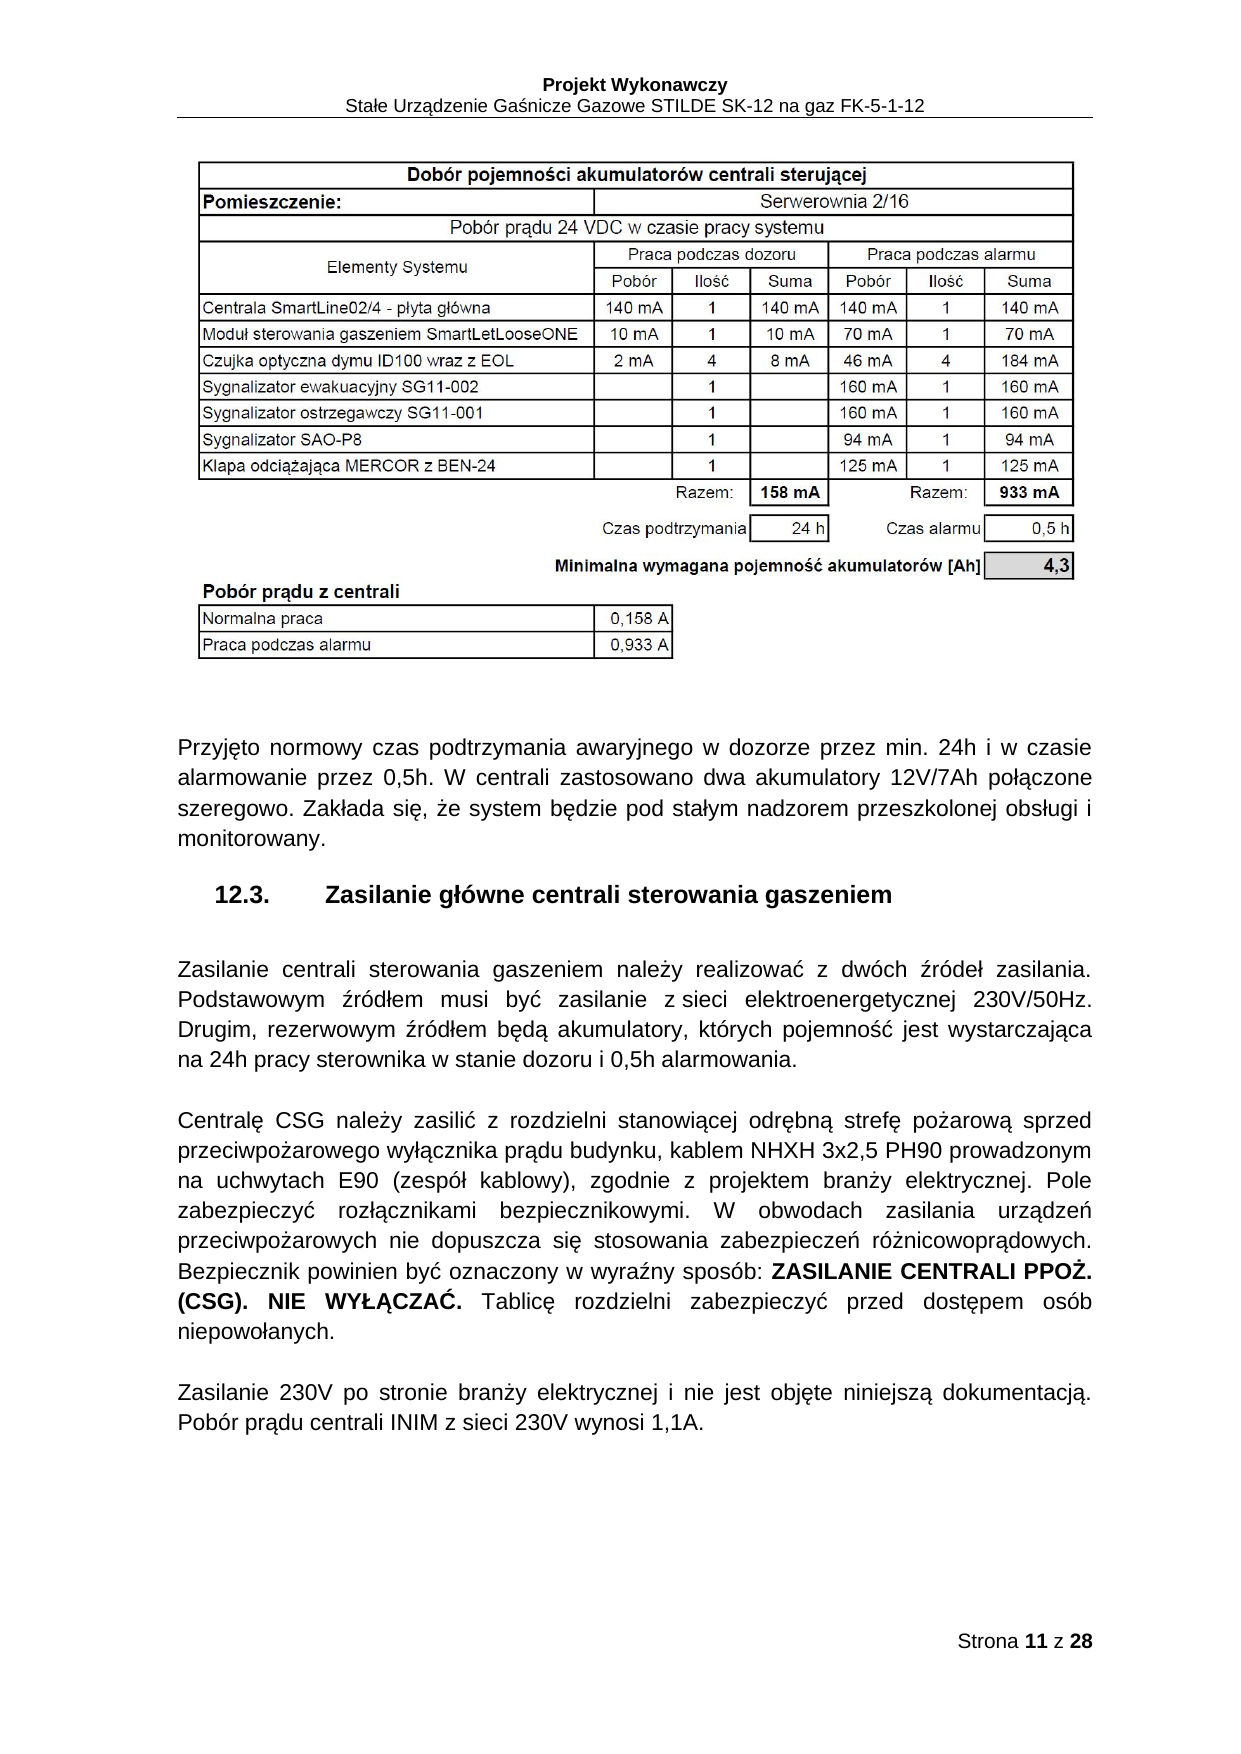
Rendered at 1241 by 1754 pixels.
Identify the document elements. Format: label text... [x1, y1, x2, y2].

text Centralę CSG należy zasilić z rozdzielni stanowiącej odrębną strefę pożarową sprzed przeciwpożarowego wyłącznika prądu budynku, kablem NHXH 3x2,5 PH90 prowadzonym na uchwytach E90 (zespół kablowy), zgodnie z projektem branży elektrycznej. Pole zabezpieczyć rozłącznikami bezpiecznikowymi. W obwodach zasilania urządzeń przeciwpożarowych nie dopuszcza się stosowania zabezpieczeń różnicowoprądowych. Bezpiecznik powinien być oznaczony w wyraźny sposób: ZASILANIE CENTRALI PPOŻ. (CSG). NIE WYŁĄCZAĆ. Tablicę rozdzielni zabezpieczyć przed dostępem osób niepowołanych. [177, 1107, 1093, 1344]
text Zasilanie centrali sterowania gaszeniem należy realizować z dwóch źródeł zasilania. Podstawowym źródłem musi być zasilanie z sieci elektroenergetycznej 230V/50Hz. Drugim, rezerwowym źródłem będą akumulatory, których pojemność jest wystarczająca na 24h pracy sterownika w stanie dozoru i 0,5h alarmowania. [177, 956, 1093, 1072]
text Przyjęto normowy czas podtrzymania awaryjnego w dozorze przez min. 24h i w czasie alarmowanie przez 0,5h. W centrali zastosowano dwa akumulatory 12V/7Ah połączone szeregowo. Zakłada się, że system będzie pod stałym nadzorem przeszkolonej obsługi i monitorowany. [177, 734, 1093, 851]
picture [177, 147, 1093, 674]
text Zasilanie 230V po stronie branży elektrycznej i nie jest objęte niniejszą dokumentacją. Pobór prądu centrali INIM z sieci 230V wynosi 1,1A. [177, 1378, 1093, 1435]
subtitle Zasilanie główne centrali sterowania gaszeniem [214, 880, 1093, 909]
